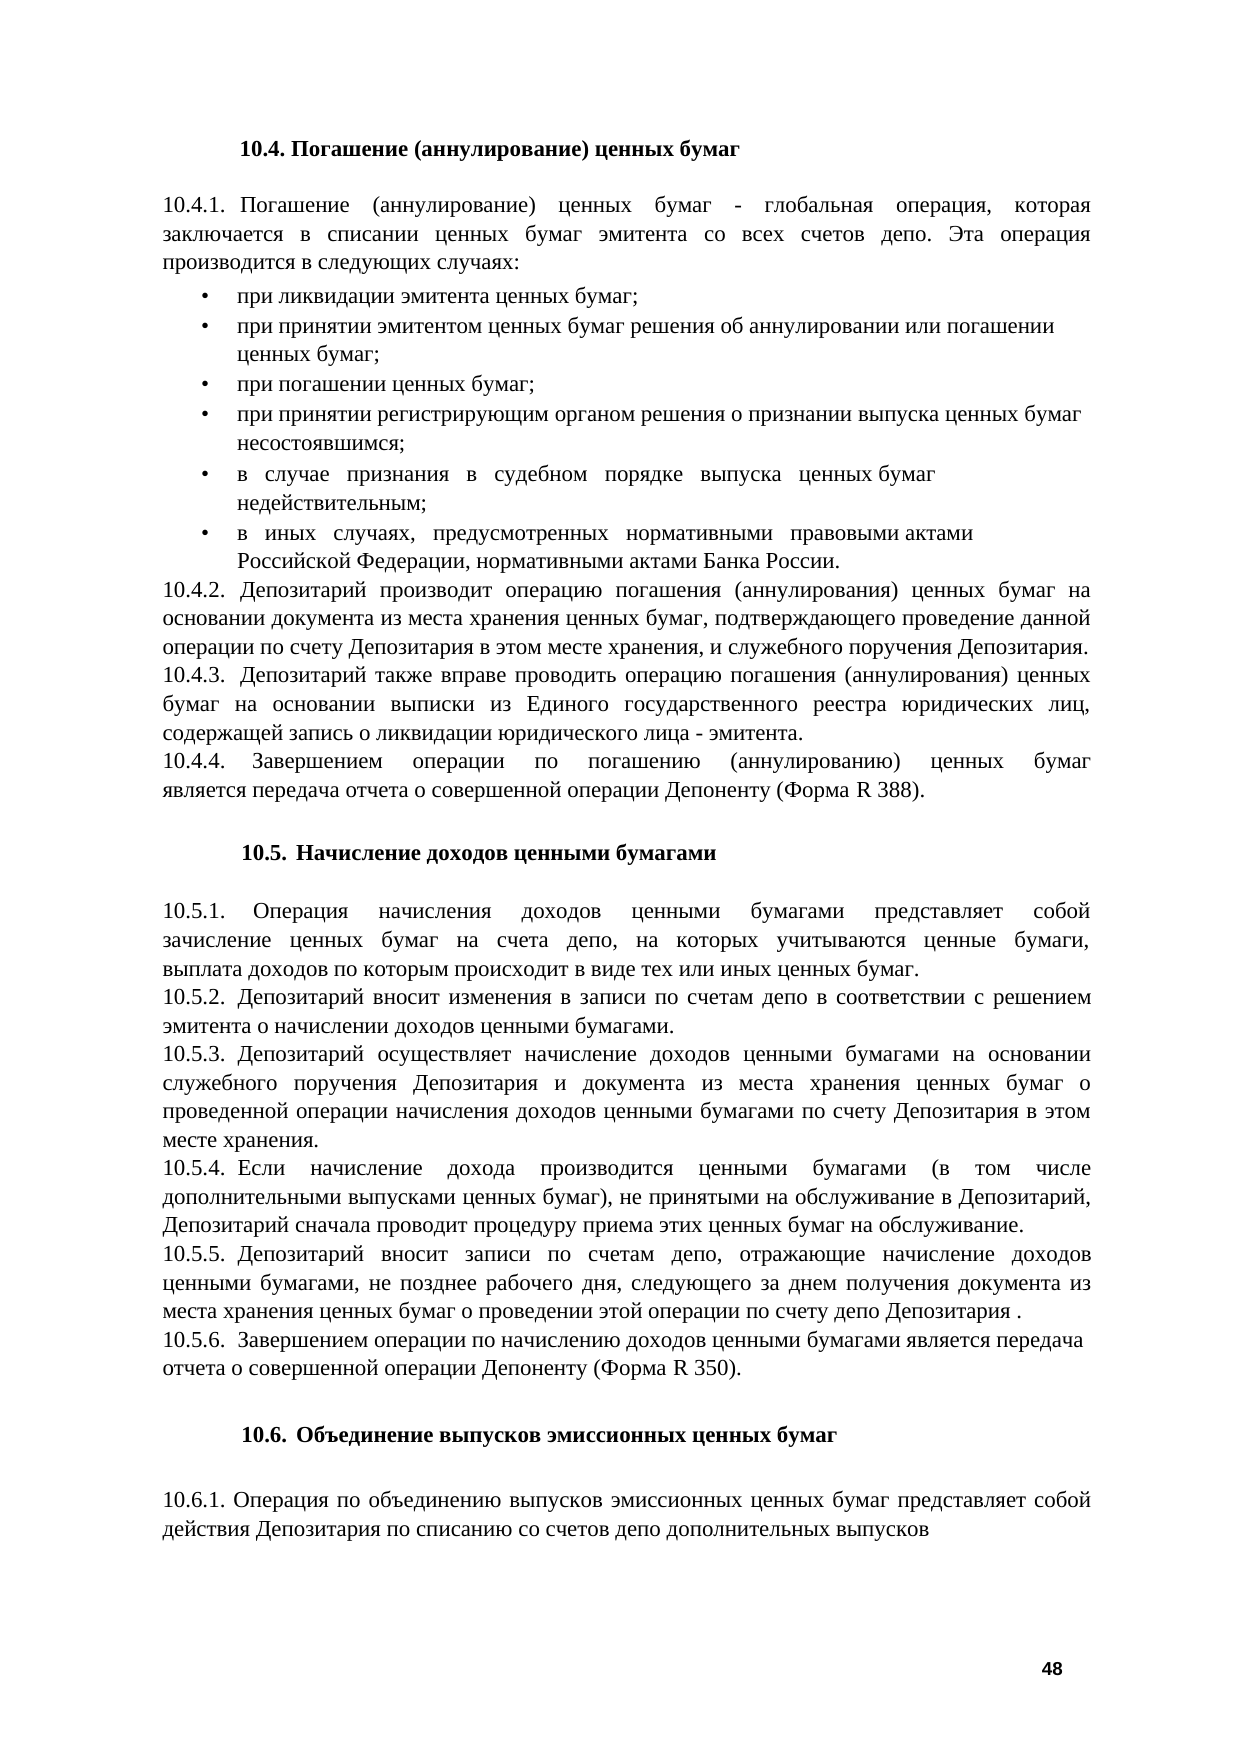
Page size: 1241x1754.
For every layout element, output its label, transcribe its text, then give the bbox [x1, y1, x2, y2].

list в случае признания в судебном порядке выпуска ценных бумаг недействительным; [201, 459, 1093, 516]
text 10.5.1. Операция начисления доходов ценными бумагами представляет собой зачисление ценных бумаг на счета депо, на которых учитываются ценные бумаги, выплата доходов по которым происходит в виде тех или иных ценных бумаг. [162, 896, 1091, 982]
list в иных случаях, предусмотренных нормативными правовыми актами Российской Федерации, нормативными актами Банка России. [201, 517, 1093, 574]
list при погашении ценных бумаг; [201, 368, 1093, 397]
text 10.6. Объединение выпусков эмиссионных ценных бумаг [241, 1421, 1093, 1447]
list Погашение (аннулирование) ценных бумаг - глобальная операция, которая заключается в списании ценных бумаг эмитента со всех счетов депо. Эта операция производится в следующих случаях: [162, 190, 1092, 276]
list при ликвидации эмитента ценных бумаг; [201, 282, 1093, 308]
list при принятии эмитентом ценных бумаг решения об аннулировании или погашении ценных бумаг; [201, 310, 1093, 367]
list Депозитарий осуществляет начисление доходов ценными бумагами на основании служебного поручения Депозитария и документа из места хранения ценных бумаг о проведенной операции начисления доходов ценными бумагами по счету Депозитария в этом месте хранения. [162, 1039, 1093, 1153]
list Депозитарий производит операцию погашения (аннулирования) ценных бумаг на основании документа из места хранения ценных бумаг, подтверждающего проведение данной операции по счету Депозитария в этом месте хранения, и служебного поручения Депозитария. [162, 574, 1092, 660]
list Депозитарий вносит изменения в записи по счетам депо в соответствии с решением эмитента о начислении доходов ценными бумагами. [162, 982, 1093, 1039]
text 10.5. Начисление доходов ценными бумагами [241, 839, 1093, 865]
list Депозитарий вносит записи по счетам депо, отражающие начисление доходов ценными бумагами, не позднее рабочего дня, следующего за днем получения документа из места хранения ценных бумаг о проведении этой операции по счету депо Депозитария . [162, 1239, 1093, 1324]
list Если начисление дохода производится ценными бумагами (в том числе дополнительными выпусками ценных бумаг), не принятыми на обслуживание в Депозитарий, Депозитарий сначала проводит процедуру приема этих ценных бумаг на обслуживание. [162, 1153, 1093, 1239]
text 10.4.4. Завершением операции по погашению (аннулированию) ценных бумаг является передача отчета о совершенной операции Депоненту (Форма R 388). [162, 746, 1092, 803]
list при принятии регистрирующим органом решения о признании выпуска ценных бумаг несостоявшимся; [201, 398, 1093, 457]
text 10.6.1. Операция по объединению выпусков эмиссионных ценных бумаг представляет собой действия Депозитария по списанию со счетов депо дополнительных выпусков [162, 1485, 1093, 1542]
list Депозитарий также вправе проводить операцию погашения (аннулирования) ценных бумаг на основании выписки из Единого государственного реестра юридических лиц, содержащей запись о ликвидации юридического лица - эмитента. [162, 660, 1092, 746]
list Завершением операции по начислению доходов ценными бумагами является передача отчета о совершенной операции Депоненту (Форма R 350). [162, 1324, 1093, 1381]
text 10.4. Погашение (аннулирование) ценных бумаг [239, 136, 1092, 162]
